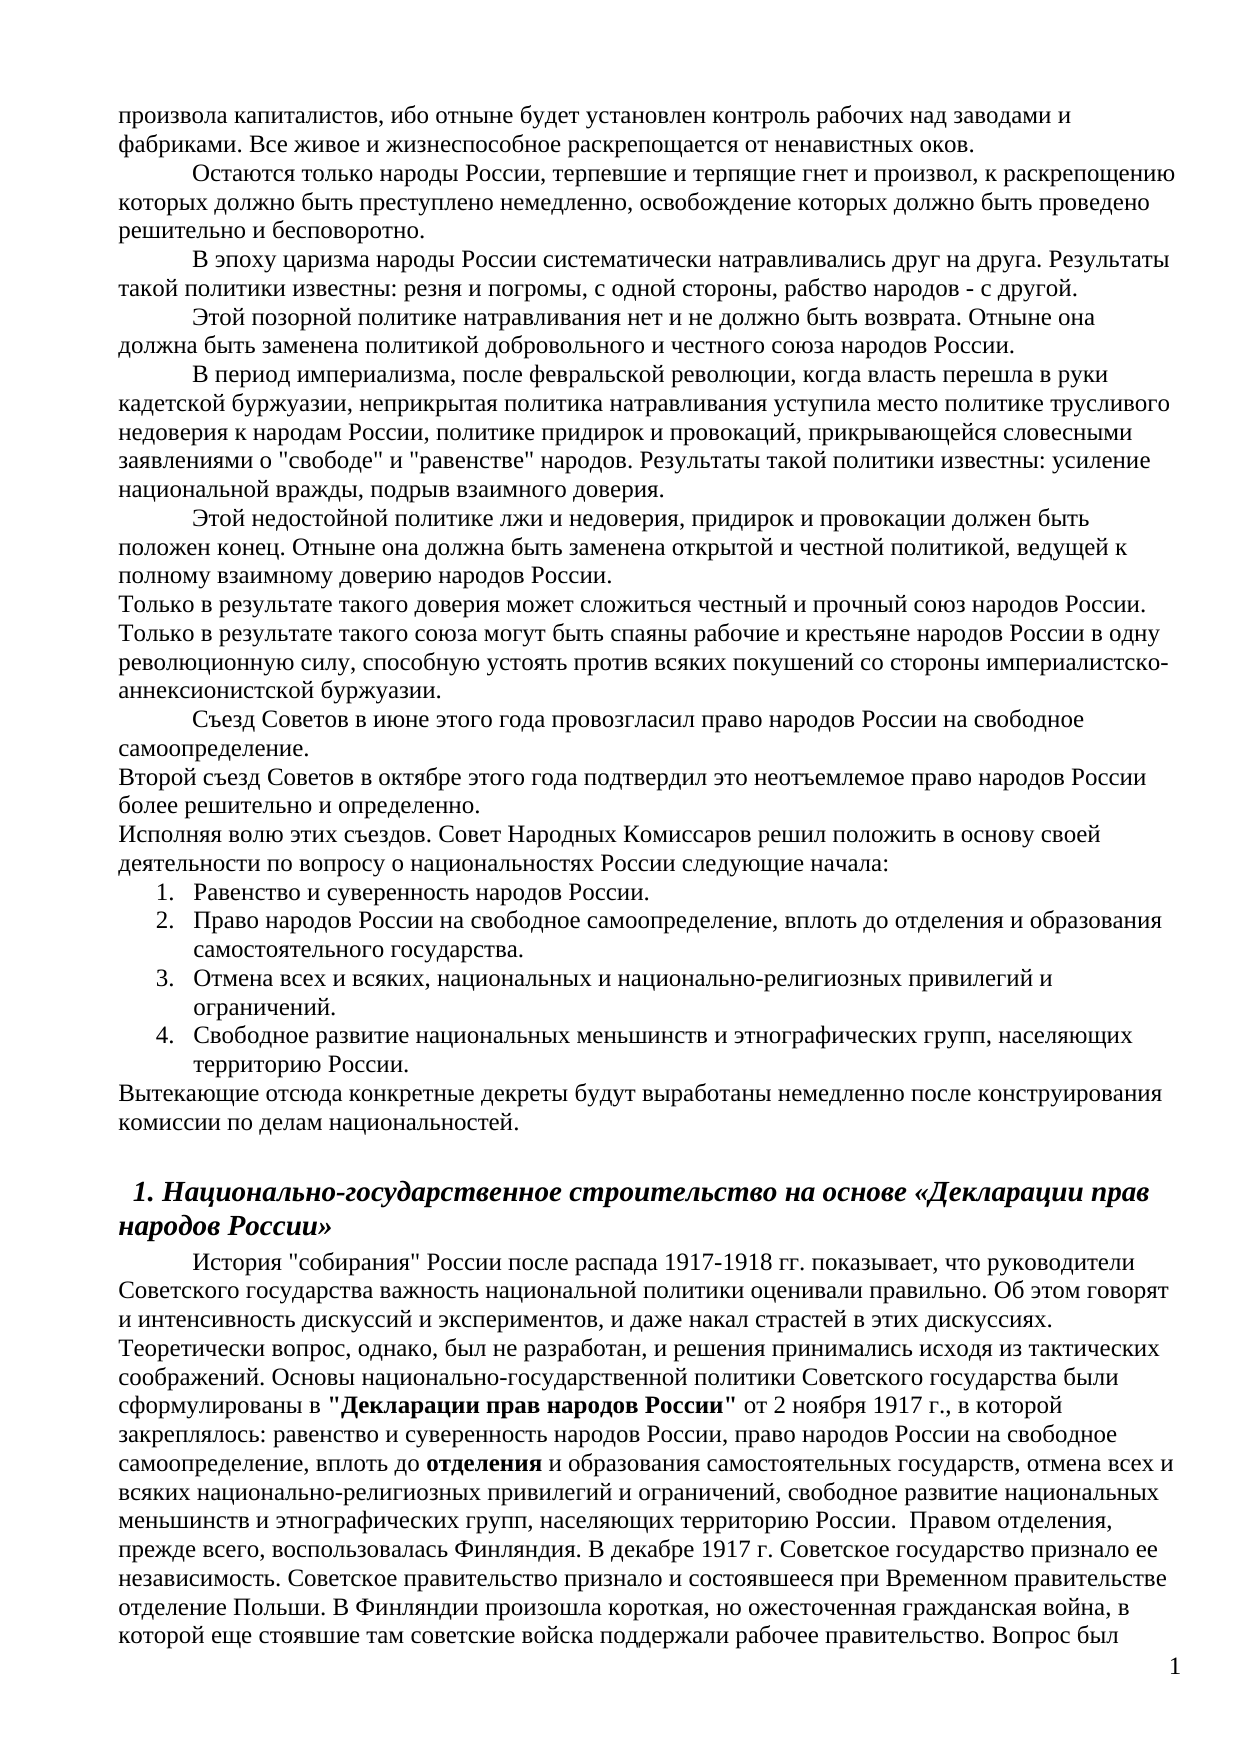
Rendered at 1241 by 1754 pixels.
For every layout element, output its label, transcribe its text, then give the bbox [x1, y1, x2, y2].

text Второй съезд Советов в октябре этого года подтвердил это неотъемлемое право народов России более решительно и определенно. [118, 762, 1181, 819]
list Свободное развитие национальных меньшинств и этнографических групп, населяющих территорию России. [156, 1020, 1181, 1078]
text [118, 100, 1181, 158]
text Этой позорной политике натравливания нет и не должно быть возврата. Отныне она должна быть заменена политикой добровольного и честного союза народов России. [118, 302, 1181, 359]
text Остаются только народы России, терпевшие и терпящие гнет и произвол, к раскрепощению которых должно быть преступлено немедленно, освобождение которых должно быть проведено решительно и бесповоротно. [118, 158, 1181, 244]
text Съезд Советов в июне этого года провозгласил право народов России на свободное самоопределение. [118, 704, 1181, 762]
text Исполняя волю этих съездов. Совет Народных Комиссаров решил положить в основу своей деятельности по вопросу о национальностях России следующие начала: [118, 819, 1181, 877]
list Право народов России на свободное самоопределение, вплоть до отделения и образования самостоятельного государства. [156, 905, 1181, 963]
list Равенство и суверенность народов России. [156, 877, 1181, 905]
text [118, 1247, 1181, 1649]
text Вытекающие отсюда конкретные декреты будут выработаны немедленно после конструирования комиссии по делам национальностей. [118, 1078, 1181, 1135]
text Только в результате такого союза могут быть спаяны рабочие и крестьяне народов России в одну революционную силу, способную устоять против всяких покушений со стороны империалистско-аннексионистской буржуазии. [118, 618, 1181, 704]
text Этой недостойной политике лжи и недоверия, придирок и провокации должен быть положен конец. Отныне она должна быть заменена открытой и честной политикой, ведущей к полному взаимному доверию народов России. [118, 503, 1181, 589]
text 1. Национально-государственное строительство на основе «Декларации прав народов России» [118, 1174, 1181, 1241]
text Только в результате такого доверия может сложиться честный и прочный союз народов России. [118, 589, 1181, 618]
text В период империализма, после февральской революции, когда власть перешла в руки кадетской буржуазии, неприкрытая политика натравливания уступила место политике трусливого недоверия к народам России, политике придирок и провокаций, прикрывающейся словесными заявлениями о "свободе" и "равенстве" народов. Результаты такой политики известны: усиление национальной вражды, подрыв взаимного доверия. [118, 359, 1181, 503]
list Отмена всех и всяких, национальных и национально-религиозных привилегий и ограничений. [156, 963, 1181, 1020]
text В эпоху царизма народы России систематически натравливались друг на друга. Результаты такой политики известны: резня и погромы, с одной стороны, рабство народов - с другой. [118, 244, 1181, 302]
